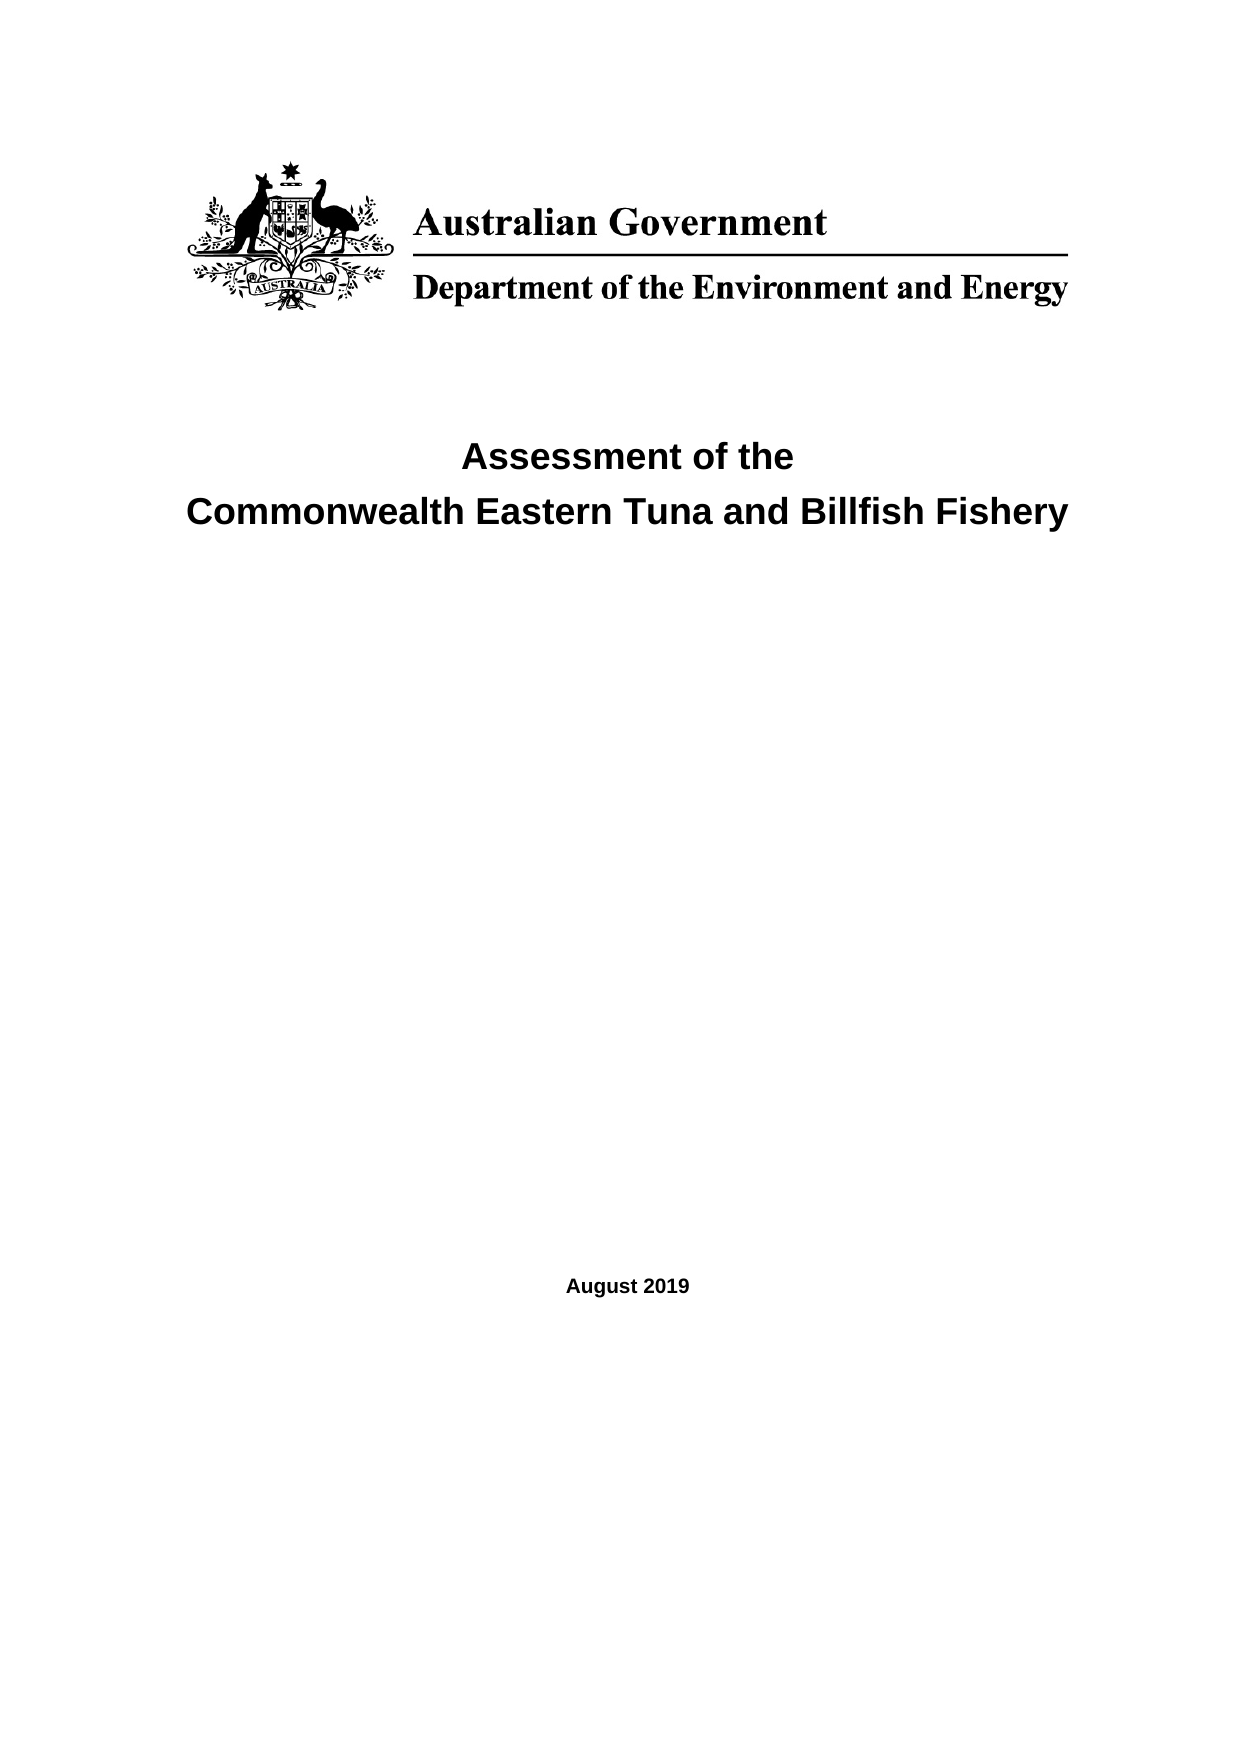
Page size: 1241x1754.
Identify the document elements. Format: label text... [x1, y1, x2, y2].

subtitle Commonwealth Eastern Tuna and Billfish Fishery [148, 489, 1107, 533]
picture [186, 160, 1069, 311]
text Assessment of the [148, 434, 1107, 477]
subtitle August 2019 [148, 1274, 1107, 1298]
